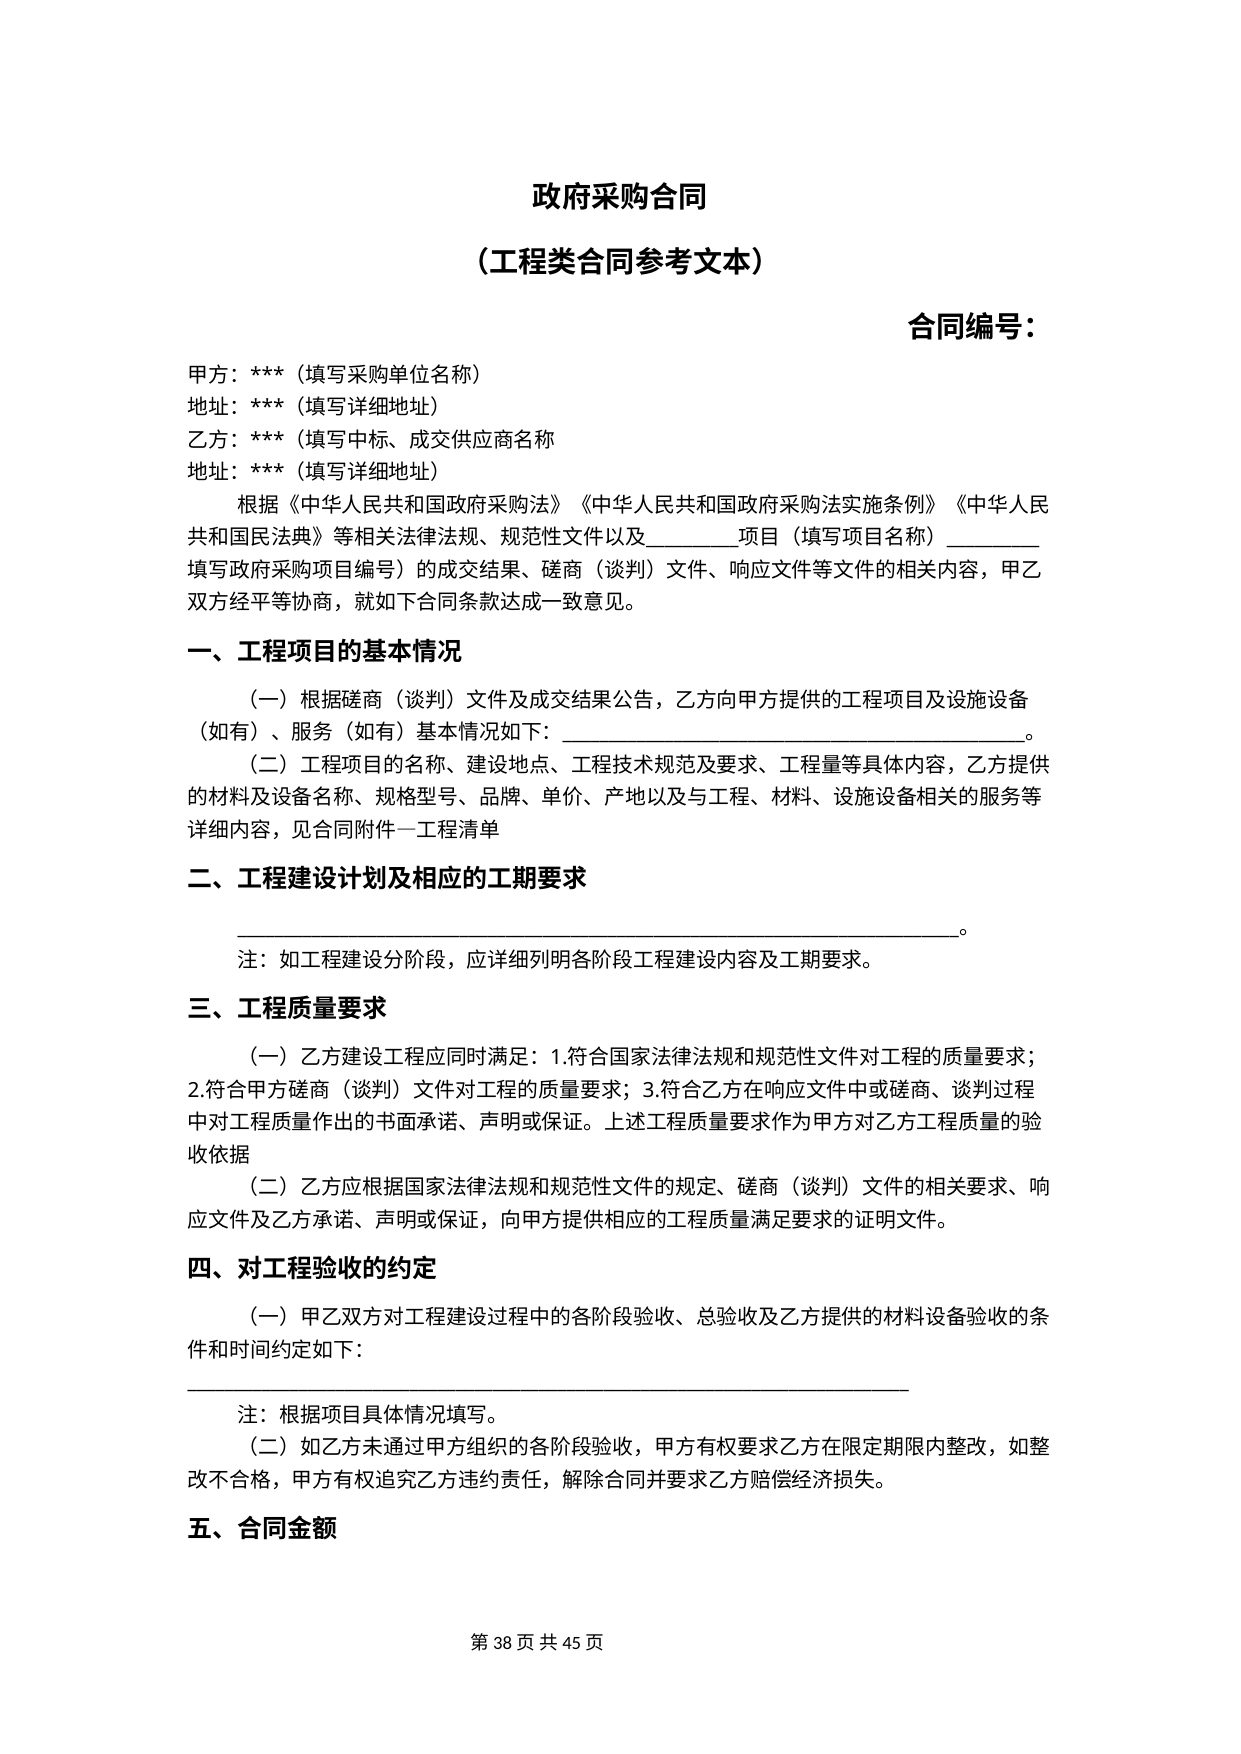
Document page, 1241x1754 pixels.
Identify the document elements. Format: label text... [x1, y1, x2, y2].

text （二）乙方应根据国家法律法规和规范性文件的规定、磋商（谈判）文件的相关要求、响应文件及乙方承诺、声明或保证，向甲方提供相应的工程质量满足要求的证明文件。 [187, 1169, 1053, 1234]
text （二）工程项目的名称、建设地点、工程技术规范及要求、工程量等具体内容，乙方提供的材料及设备名称、规格型号、品牌、单价、产地以及与工程、材料、设施设备相关的服务等详细内容，见合同附件—工程清单 [187, 747, 1053, 844]
text 地址：***（填写详细地址） [187, 454, 1053, 487]
text ______________________________________________________________________________。 [187, 909, 1053, 942]
text 注：根据项目具体情况填写。 [187, 1397, 1053, 1429]
text （一）根据磋商（谈判）文件及成交结果公告，乙方向甲方提供的工程项目及设施设备（如有）、服务（如有）基本情况如下：__________________________________________________。 [187, 682, 1053, 747]
text （一）乙方建设工程应同时满足：1.符合国家法律法规和规范性文件对工程的质量要求；2.符合甲方磋商（谈判）文件对工程的质量要求；3.符合乙方在响应文件中或磋商、谈判过程中对工程质量作出的书面承诺、声明或保证。上述工程质量要求作为甲方对乙方工程质量的验收依据 [187, 1039, 1053, 1169]
text 乙方：***（填写中标、成交供应商名称 [187, 422, 1053, 454]
text ______________________________________________________________________________ [187, 1364, 1053, 1397]
text 地址：***（填写详细地址） [187, 389, 1053, 422]
text 根据《中华人民共和国政府采购法》《中华人民共和国政府采购法实施条例》《中华人民共和国民法典》等相关法律法规、规范性文件以及__________项目（填写项目名称）__________填写政府采购项目编号）的成交结果、磋商（谈判）文件、响应文件等文件的相关内容，甲乙双方经平等协商，就如下合同条款达成一致意见。 [187, 487, 1053, 617]
text 一、工程项目的基本情况 [187, 617, 1053, 682]
text 二、工程建设计划及相应的工期要求 [187, 844, 1053, 909]
text （二）如乙方未通过甲方组织的各阶段验收，甲方有权要求乙方在限定期限内整改，如整改不合格，甲方有权追究乙方违约责任，解除合同并要求乙方赔偿经济损失。 [187, 1429, 1053, 1494]
text 注：如工程建设分阶段，应详细列明各阶段工程建设内容及工期要求。 [187, 942, 1053, 974]
text （工程类合同参考文本） [187, 227, 1053, 292]
text 政府采购合同 [187, 162, 1053, 227]
text 五、合同金额 [187, 1494, 1053, 1559]
text （一）甲乙双方对工程建设过程中的各阶段验收、总验收及乙方提供的材料设备验收的条件和时间约定如下： [187, 1299, 1053, 1364]
text 四、对工程验收的约定 [187, 1234, 1053, 1299]
text 甲方：***（填写采购单位名称） [187, 357, 1053, 389]
text 三、工程质量要求 [187, 974, 1053, 1039]
text 合同编号： [187, 292, 1053, 357]
